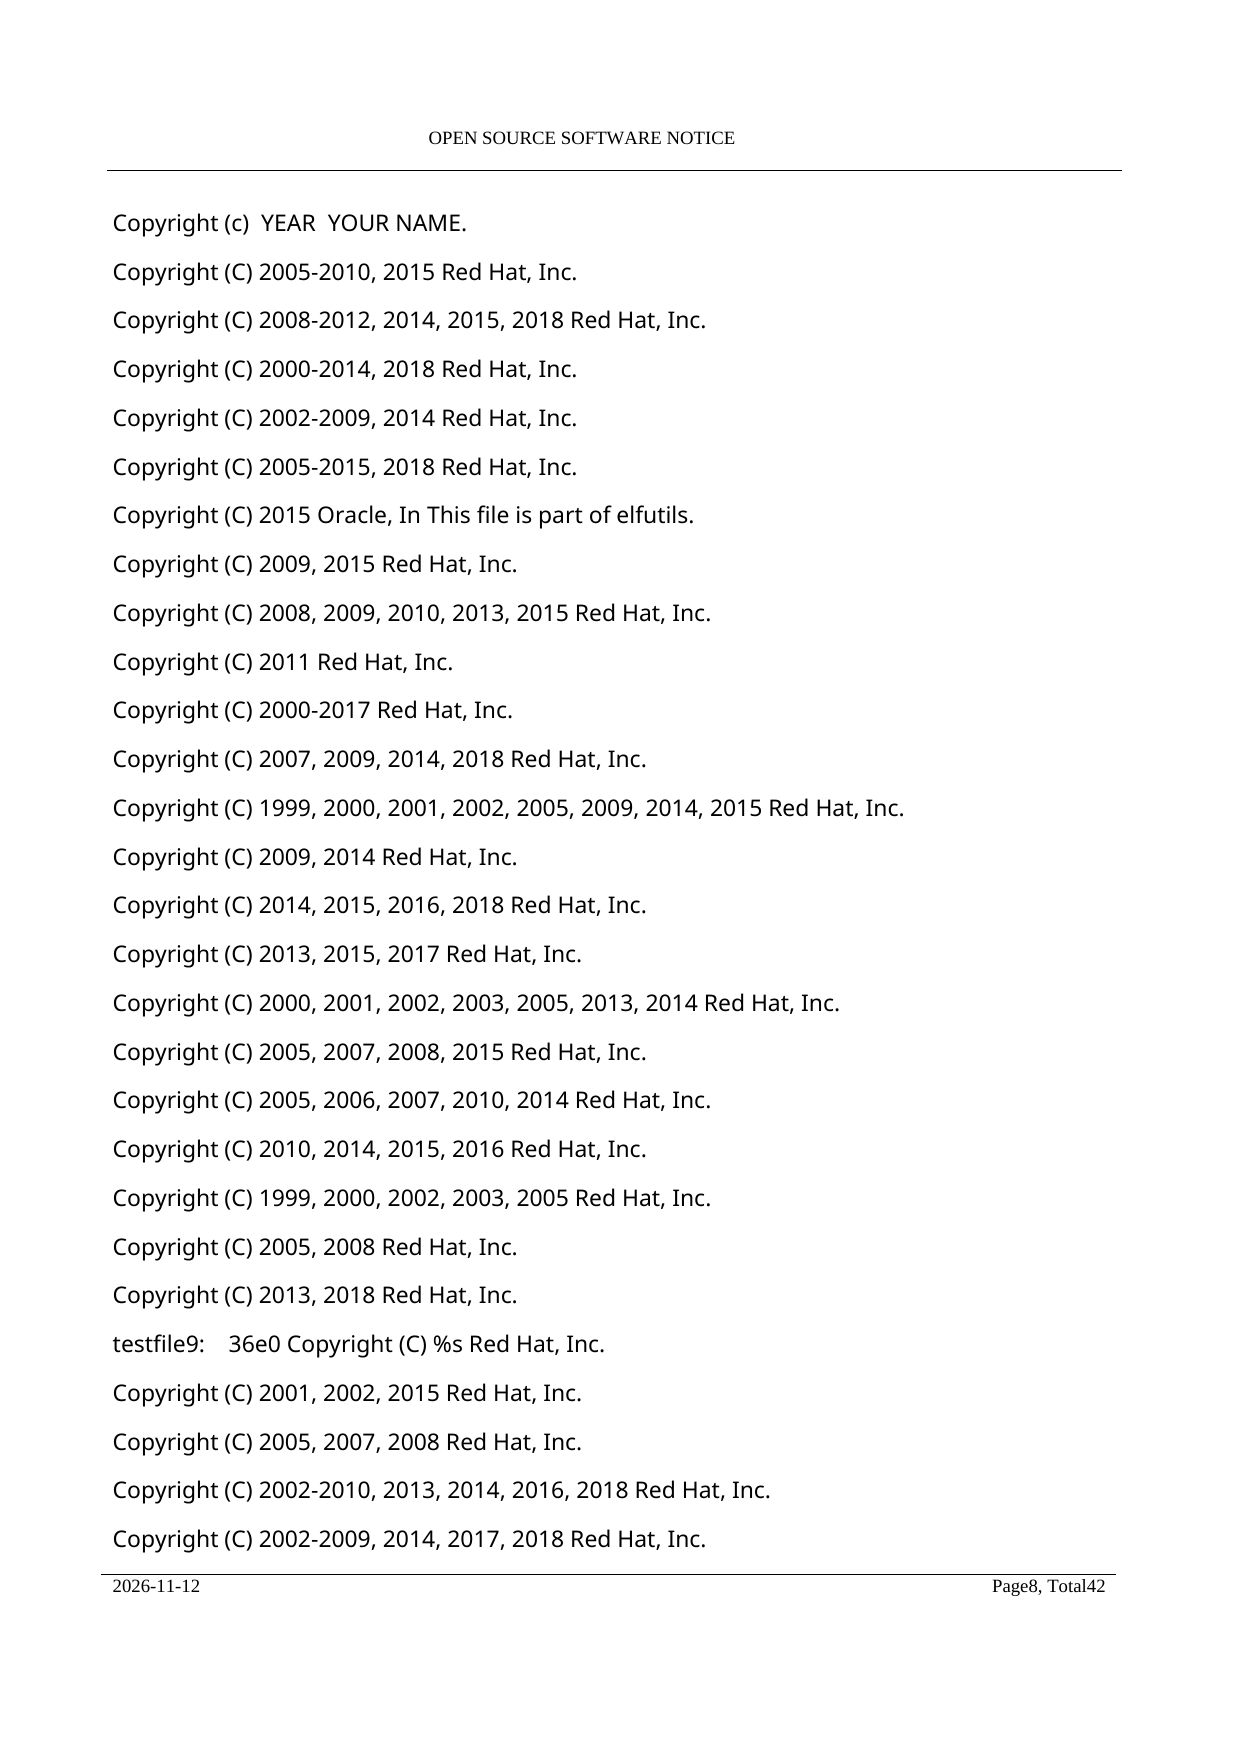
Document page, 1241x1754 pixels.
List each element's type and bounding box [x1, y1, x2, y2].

text [112, 206, 1128, 1555]
